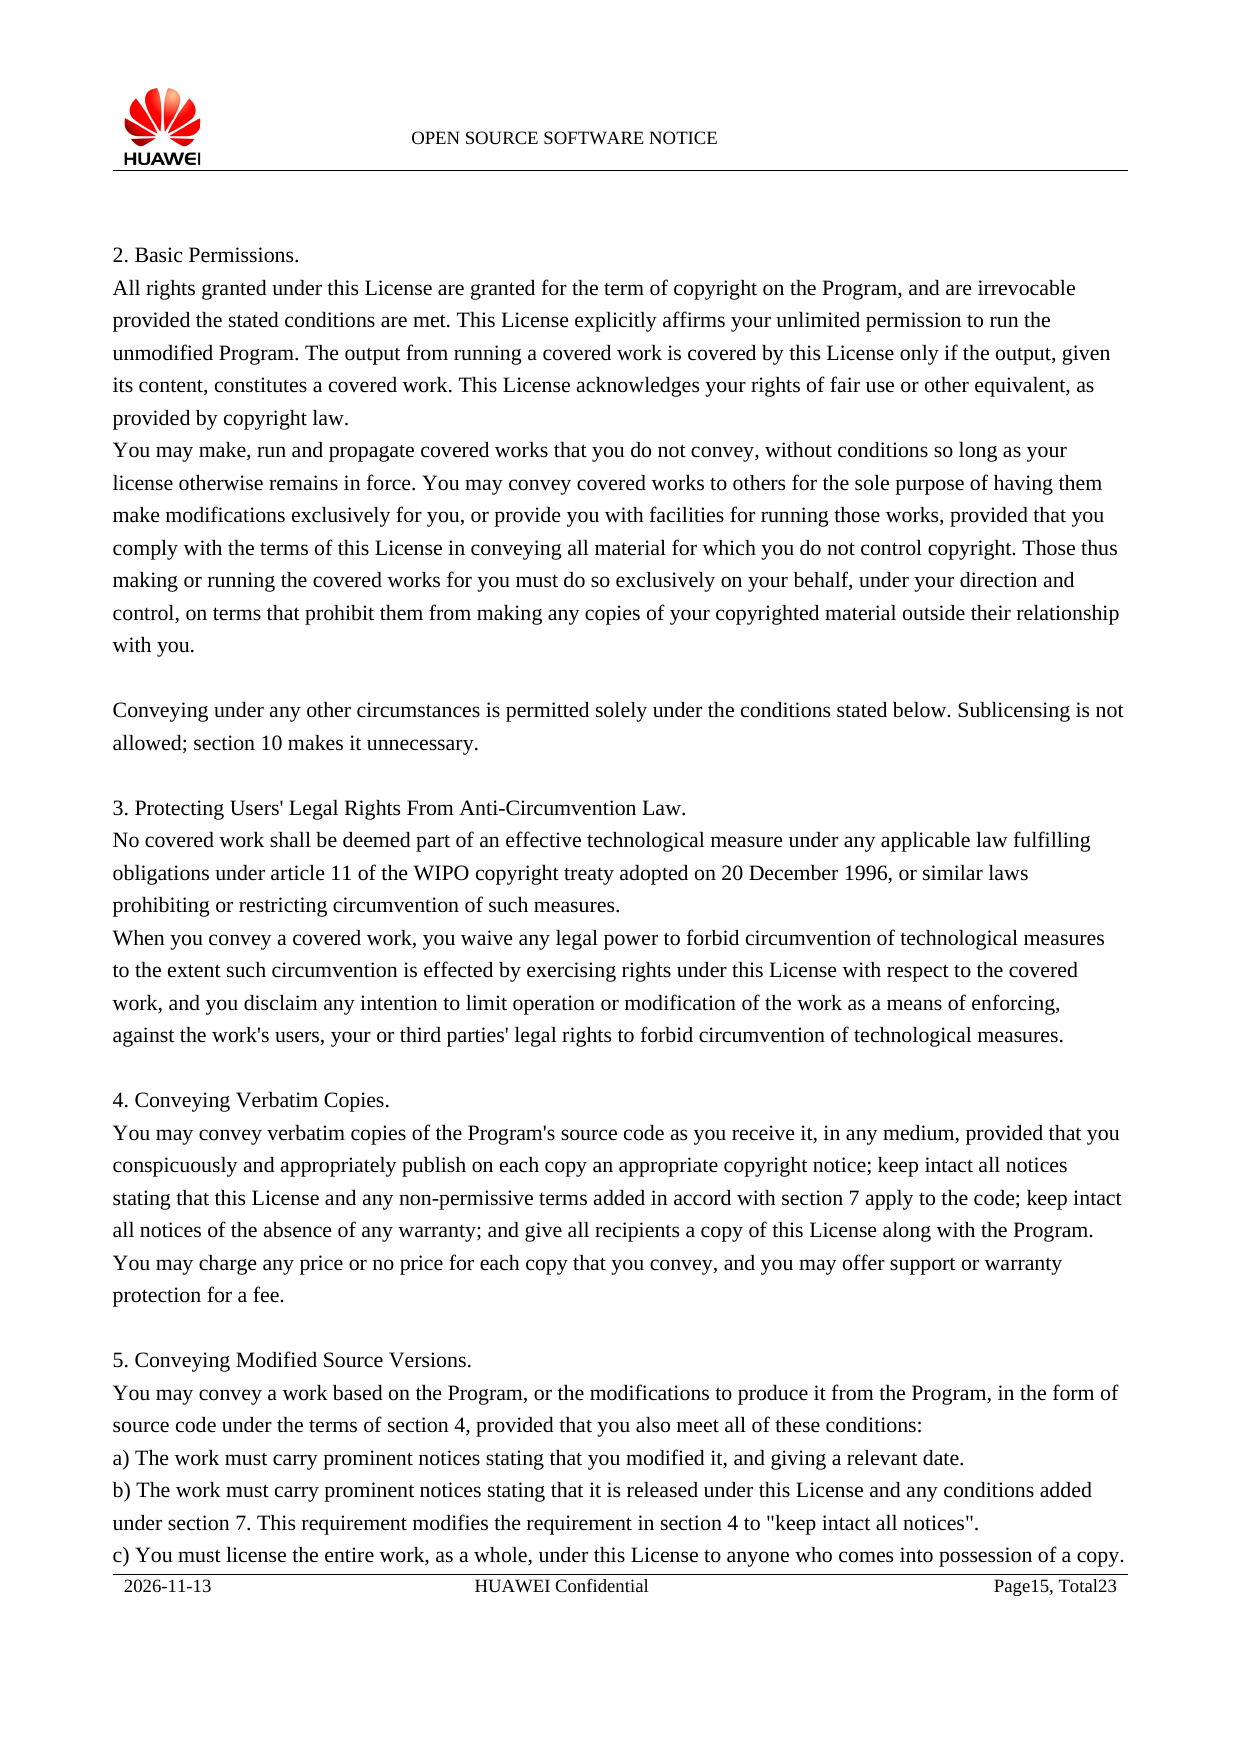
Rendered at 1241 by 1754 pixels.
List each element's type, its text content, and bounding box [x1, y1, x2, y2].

picture [124, 88, 201, 165]
